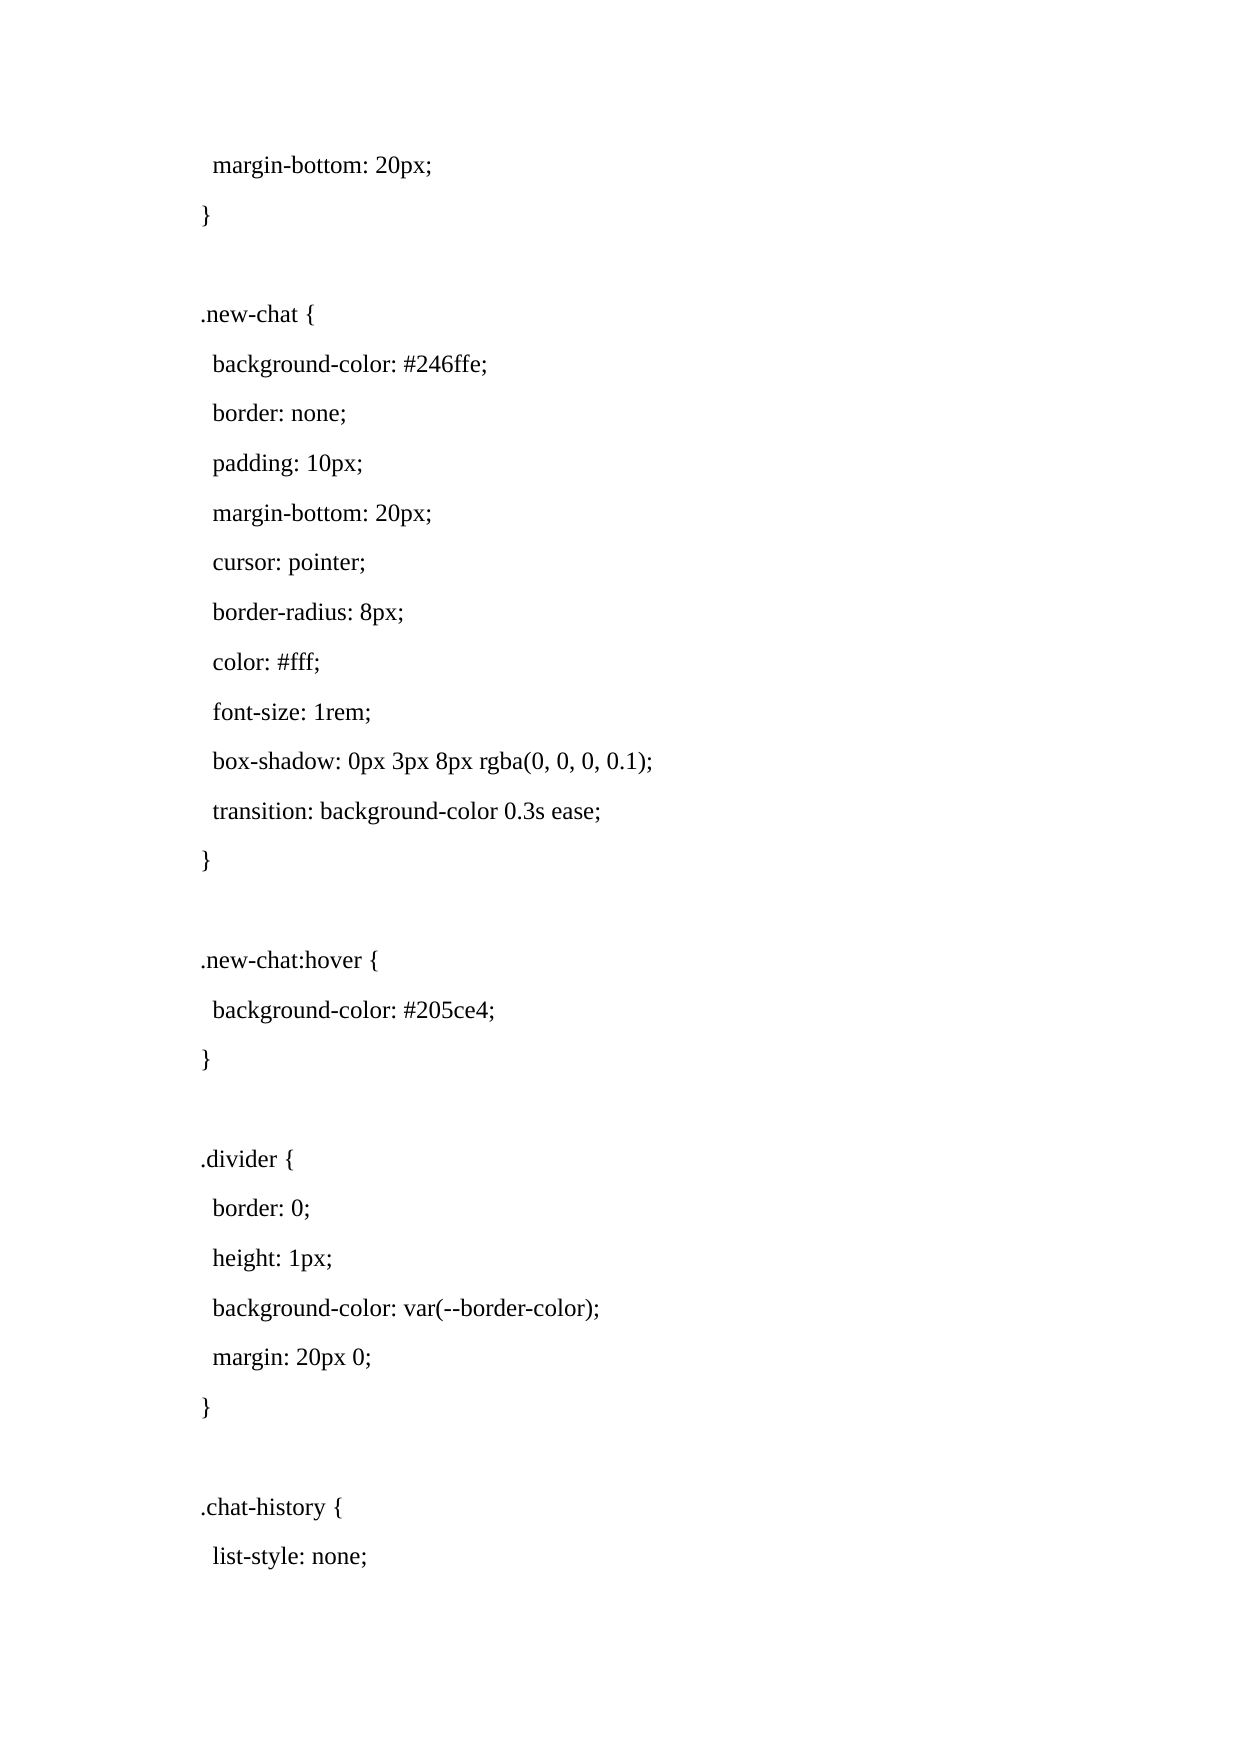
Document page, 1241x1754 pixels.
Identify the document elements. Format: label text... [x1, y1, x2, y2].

text transition: background-color 0.3s ease; [150, 796, 1090, 825]
text margin-bottom: 20px; [150, 150, 1090, 179]
text } [150, 1392, 1090, 1421]
text .new-chat { [150, 299, 1090, 328]
text background-color: var(--border-color); [150, 1293, 1090, 1322]
text .divider { [150, 1144, 1090, 1172]
text .new-chat:hover { [150, 945, 1090, 974]
text margin-bottom: 20px; [150, 498, 1090, 527]
text list-style: none; [150, 1541, 1090, 1570]
text font-size: 1rem; [150, 697, 1090, 725]
text color: #fff; [150, 647, 1090, 676]
text } [150, 200, 1090, 228]
text } [150, 846, 1090, 874]
text background-color: #246ffe; [150, 349, 1090, 377]
text border: 0; [150, 1193, 1090, 1222]
text background-color: #205ce4; [150, 995, 1090, 1023]
text cursor: pointer; [150, 547, 1090, 576]
text box-shadow: 0px 3px 8px rgba(0, 0, 0, 0.1); [150, 746, 1090, 775]
text padding: 10px; [150, 448, 1090, 477]
text } [150, 1044, 1090, 1073]
text border-radius: 8px; [150, 597, 1090, 626]
text margin: 20px 0; [150, 1342, 1090, 1371]
text border: none; [150, 398, 1090, 427]
text height: 1px; [150, 1243, 1090, 1272]
text .chat-history { [150, 1492, 1090, 1520]
